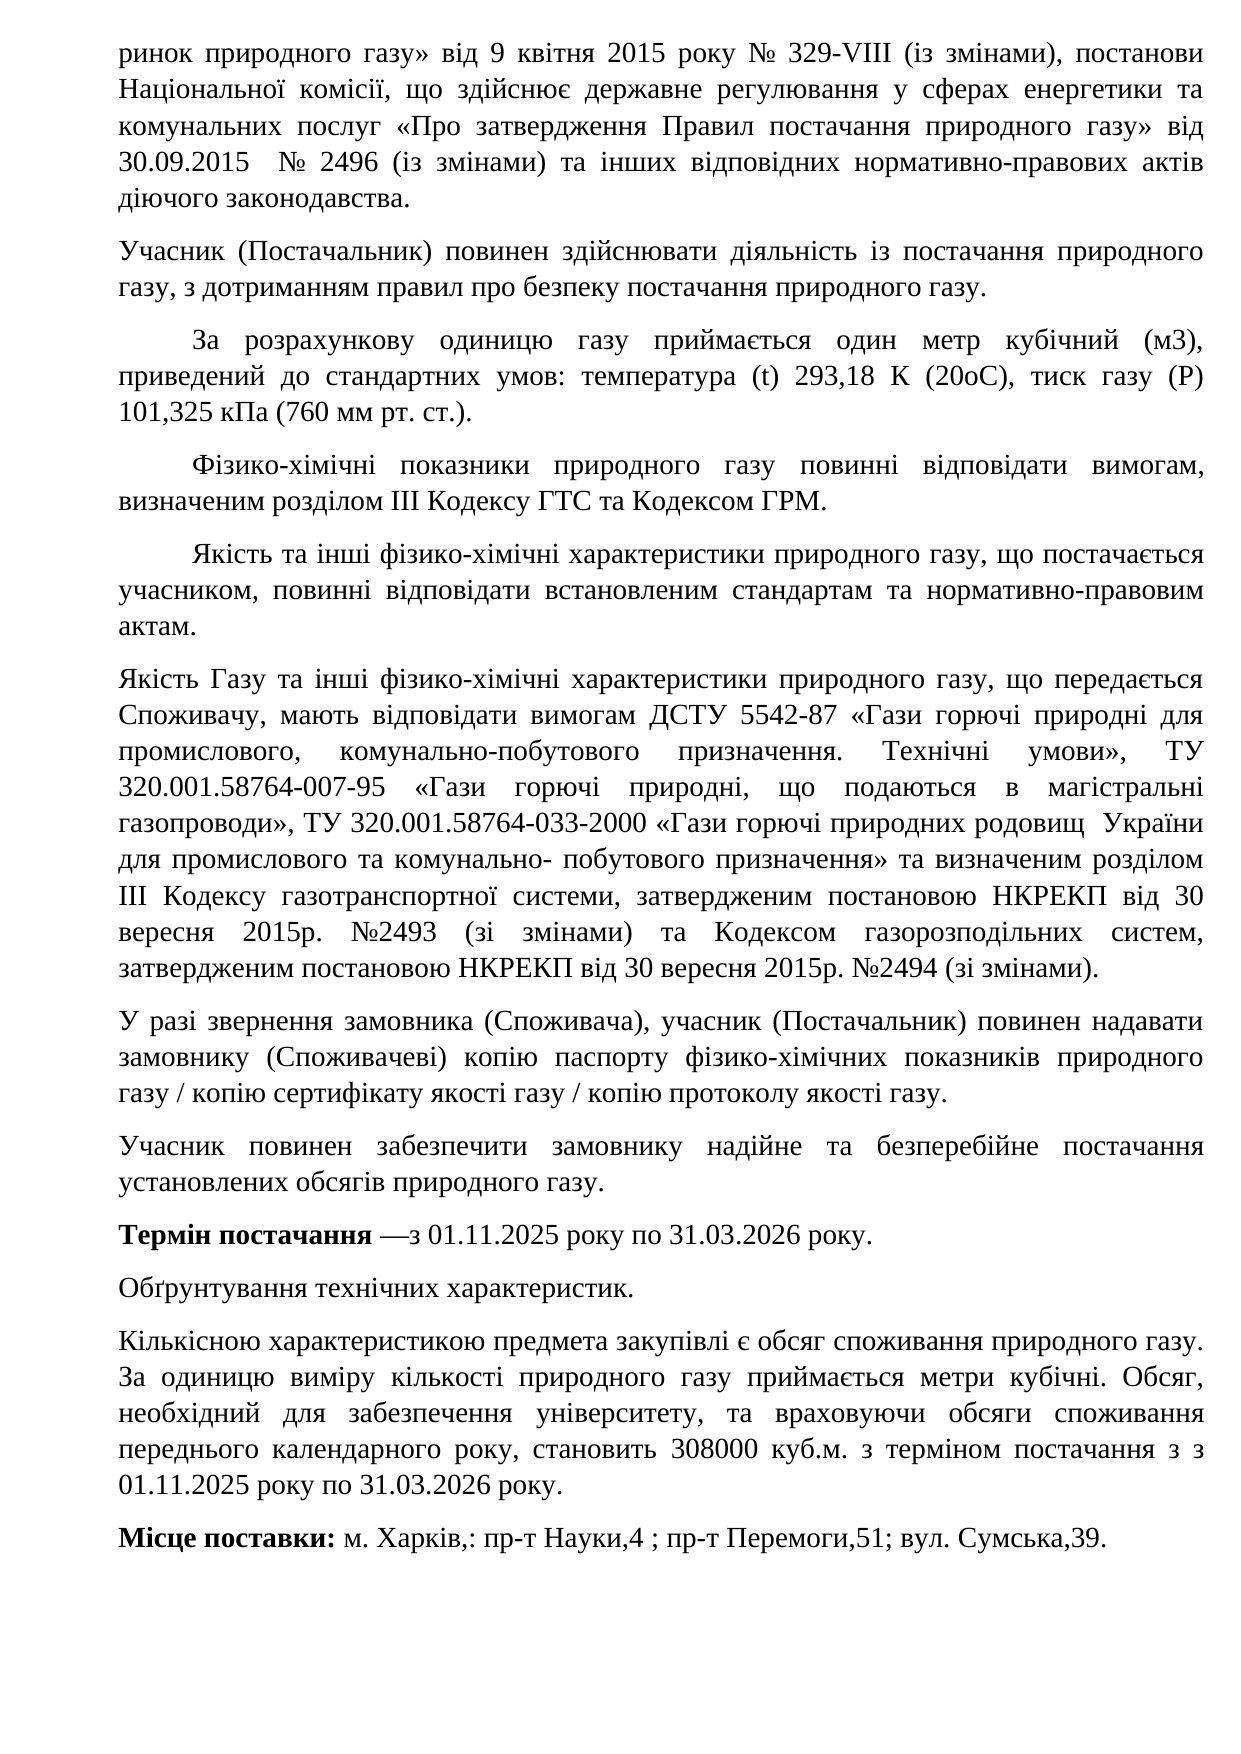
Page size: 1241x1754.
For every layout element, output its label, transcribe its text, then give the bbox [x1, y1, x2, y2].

text Учасник (Постачальник) повинен здійснювати діяльність із постачання природного газу, з дотриманням правил про безпеку постачання природного газу. [118, 233, 1205, 302]
text Фізико-хімічні показники природного газу повинні відповідати вимогам, визначеним розділом ІІІ Кодексу ГТС та Кодексом ГРМ. [118, 447, 1205, 517]
text Обґрунтування технічних характеристик. [118, 1270, 1205, 1303]
text У разі звернення замовника (Споживача), учасник (Постачальник) повинен надавати замовнику (Споживачеві) копію паспорту фізико-хімічних показників природного газу / копію сертифікату якості газу / копію протоколу якості газу. [118, 1003, 1205, 1109]
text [118, 35, 1205, 213]
text Термін постачання —з 01.11.2025 року по 31.03.2026 року. [118, 1217, 1205, 1251]
text Якість Газу та інші фізико-хімічні характеристики природного газу, що передається Споживачу, мають відповідати вимогам ДСТУ 5542-87 «Гази горючі природні для промислового, комунально-побутового призначення. Технічні умови», ТУ 320.001.58764-007-95 «Гази горючі природні, що подаються в магістральні газопроводи», ТУ 320.001.58764-033-2000 «Гази горючі природних родовищ України для промислового та комунально- побутового призначення» та визначеним розділом III Кодексу газотранспортної системи, затвердженим постановою НКРЕКП від 30 вересня 2015р. №2493 (зі змінами) та Кодексом газорозподільних систем, затвердженим постановою НКРЕКП від 30 вересня 2015р. №2494 (зі змінами). [118, 661, 1205, 984]
text Якість та інші фізико-хімічні характеристики природного газу, що постачається учасником, повинні відповідати встановленим стандартам та нормативно-правовим актам. [118, 536, 1205, 642]
text Кількісною характеристикою предмета закупівлі є обсяг споживання природного газу. За одиницю виміру кількості природного газу приймається метри кубічні. Обсяг, необхідний для забезпечення університету, та враховуючи обсяги споживання переднього календарного року, становить 308000 куб.м. з терміном постачання з з 01.11.2025 року по 31.03.2026 року. [118, 1323, 1205, 1501]
text Місце поставки: м. Харків,: пр-т Науки,4 ; пр-т Перемоги,51; вул. Сумська,39. [118, 1520, 1205, 1553]
text Учасник повинен забезпечити замовнику надійне та безперебійне постачання установлених обсягів природного газу. [118, 1128, 1205, 1198]
text За розрахункову одиницю газу приймається один метр кубічний (м3), приведений до стандартних умов: температура (t) 293,18 К (20оС), тиск газу (Р) 101,325 кПа (760 мм рт. ст.). [118, 322, 1205, 428]
